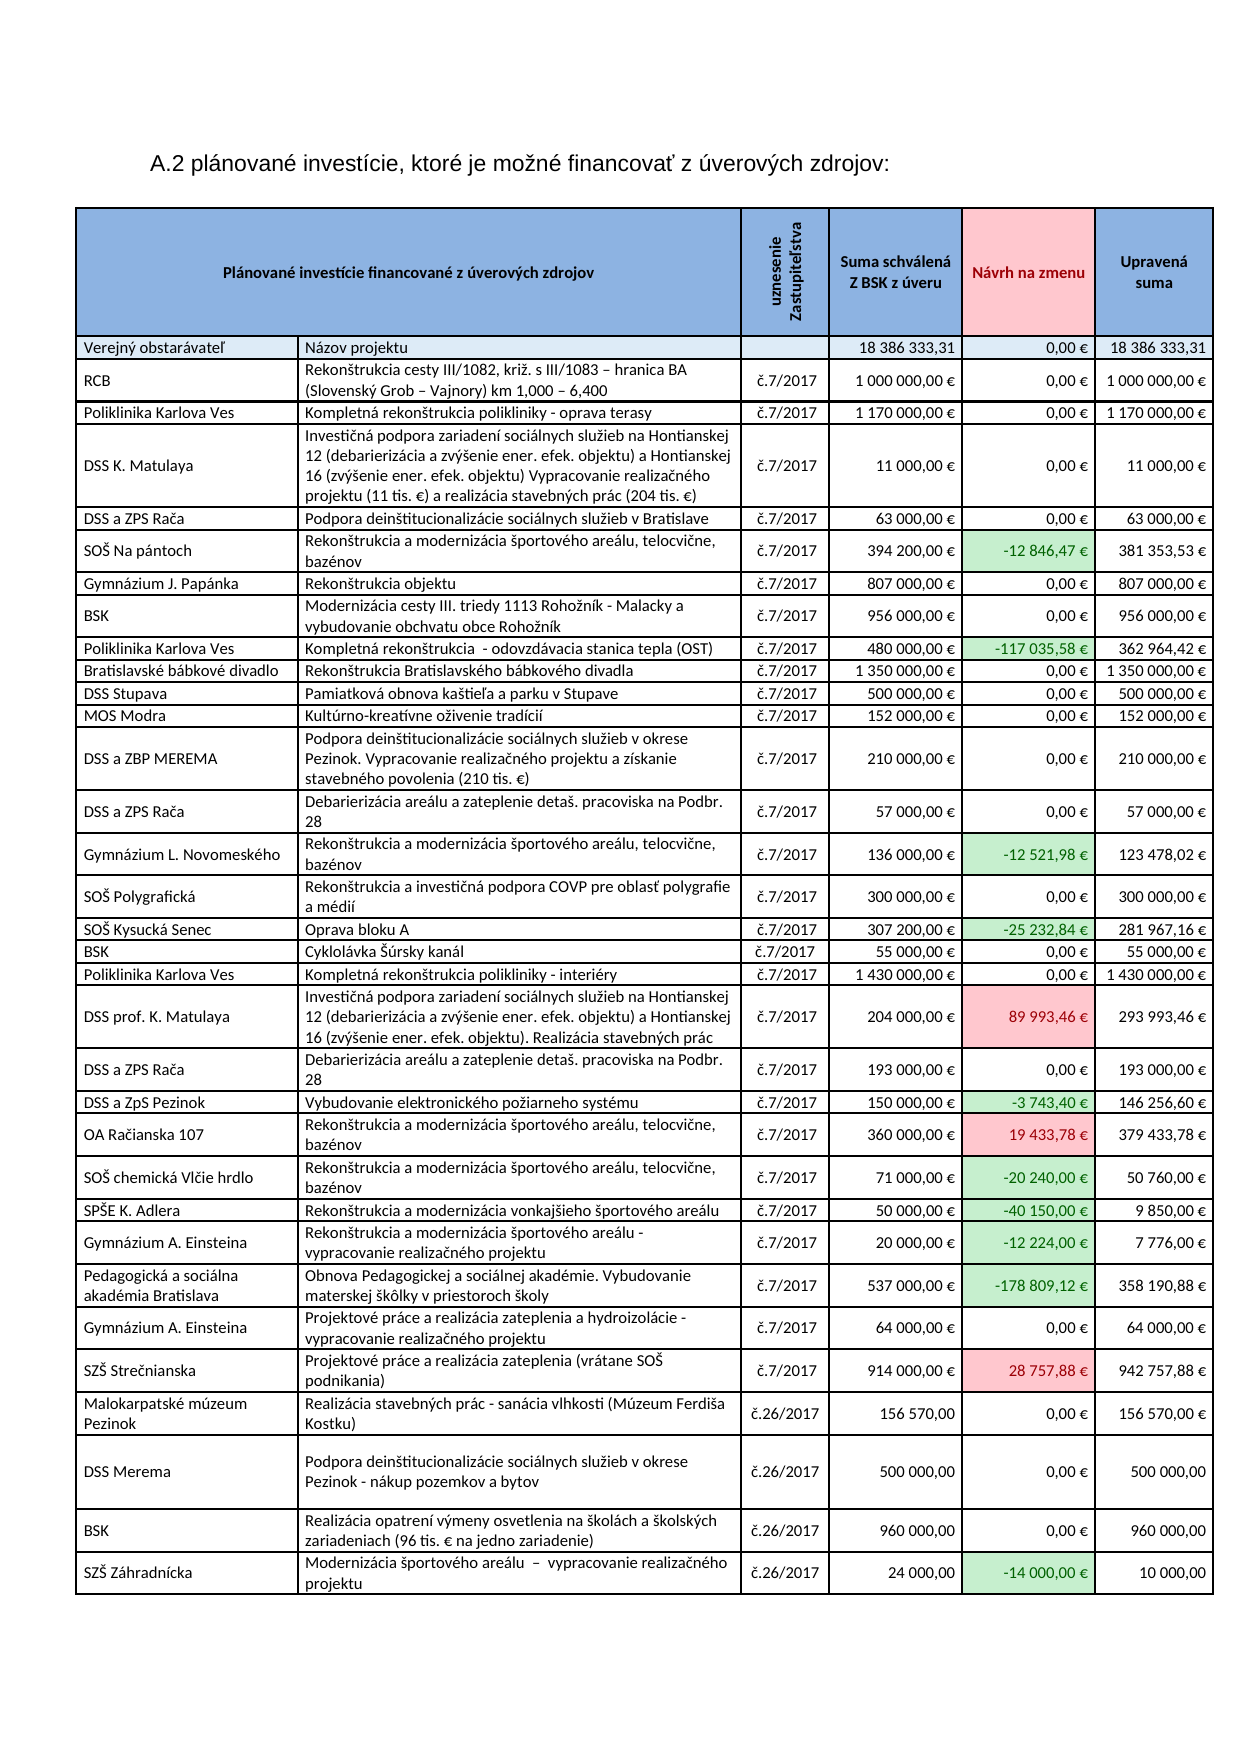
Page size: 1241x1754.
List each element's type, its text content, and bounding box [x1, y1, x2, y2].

table_cell 807 000,00 € [830, 573, 961, 593]
table_cell 64 000,00 € [1096, 1308, 1212, 1348]
table_cell č.7/2017 [742, 638, 828, 659]
table_cell Poliklinika Karlova Ves [77, 403, 297, 423]
table_cell -117 035,58 € [963, 638, 1094, 659]
table_cell č.7/2017 [742, 1114, 828, 1155]
table_cell č.7/2017 [742, 531, 828, 571]
table_cell č.7/2017 [742, 596, 828, 636]
table_cell RCB [77, 360, 297, 400]
table_cell 150 000,00 € [830, 1092, 961, 1112]
table_cell 500 000,00 € [830, 683, 961, 703]
table_cell 0,00 € [963, 941, 1094, 962]
table_cell č.7/2017 [742, 791, 828, 832]
table_cell SZŠ Záhradnícka [77, 1553, 297, 1593]
table_cell 0,00 € [963, 728, 1094, 789]
table_cell Pamiatková obnova kaštieľa a parku v Stupave [299, 683, 740, 703]
table_cell 7 776,00 € [1096, 1222, 1212, 1263]
table_cell 381 353,53 € [1096, 531, 1212, 571]
table_cell 89 993,46 € [963, 986, 1094, 1047]
table_cell 210 000,00 € [830, 728, 961, 789]
table_cell Poliklinika Karlova Ves [77, 638, 297, 659]
table_cell 293 993,46 € [1096, 986, 1212, 1047]
table_cell Rekonštrukcia Bratislavského bábkového divadla [299, 661, 740, 681]
table_cell 20 000,00 € [830, 1222, 961, 1263]
table_cell -12 846,47 € [963, 531, 1094, 571]
table_cell Poliklinika Karlova Ves [77, 964, 297, 984]
table_cell č.7/2017 [742, 1157, 828, 1198]
table_cell 0,00 € [963, 1049, 1094, 1090]
table_cell 960 000,00 [830, 1510, 961, 1551]
table_cell 0,00 € [963, 508, 1094, 528]
table_cell 24 000,00 [830, 1553, 961, 1593]
table_cell Gymnázium J. Papánka [77, 573, 297, 593]
table_cell 0,00 € [963, 876, 1094, 917]
table_cell Rekonštrukcia a modernizácia športového areálu -vypracovanie realizačného projektu [299, 1222, 740, 1263]
table_cell 0,00 € [963, 791, 1094, 832]
table_cell Oprava bloku A [299, 919, 740, 939]
table_cell 0,00 € [963, 403, 1094, 423]
table_cell č.7/2017 [742, 573, 828, 593]
table_cell Cyklolávka Šúrsky kanál [299, 941, 740, 962]
table_cell 18 386 333,31 [1096, 337, 1212, 358]
table_cell DSS a ZPS Rača [77, 791, 297, 832]
table_cell Vybudovanie elektronického požiarneho systému [299, 1092, 740, 1112]
table_cell Rekonštrukcia objektu [299, 573, 740, 593]
table_cell 0,00 € [963, 706, 1094, 726]
table_cell 11 000,00 € [1096, 425, 1212, 506]
table_cell 480 000,00 € [830, 638, 961, 659]
table_cell Modernizácia športového areálu – vypracovanie realizačného projektu [299, 1553, 740, 1593]
table_cell 358 190,88 € [1096, 1265, 1212, 1306]
table_cell č.7/2017 [742, 360, 828, 400]
table_cell č.26/2017 [742, 1553, 828, 1593]
table_cell 307 200,00 € [830, 919, 961, 939]
table_cell 0,00 € [963, 1308, 1094, 1348]
table_cell 960 000,00 [1096, 1510, 1212, 1551]
table_cell 0,00 € [963, 1510, 1094, 1551]
table_cell OA Račianska 107 [77, 1114, 297, 1155]
table_cell Gymnázium A. Einsteina [77, 1222, 297, 1263]
table_header Návrh na zmenu [963, 209, 1094, 335]
table_cell č.7/2017 [742, 1222, 828, 1263]
table_header Upravená suma [1096, 209, 1212, 335]
table_cell 1 350 000,00 € [830, 661, 961, 681]
table_cell 300 000,00 € [1096, 876, 1212, 917]
table_cell BSK [77, 596, 297, 636]
table_cell SPŠE K. Adlera [77, 1200, 297, 1220]
table_cell Gymnázium L. Novomeského [77, 834, 297, 874]
table_cell 362 964,42 € [1096, 638, 1212, 659]
table_cell č.7/2017 [742, 1265, 828, 1306]
table_cell 956 000,00 € [1096, 596, 1212, 636]
table_cell 63 000,00 € [1096, 508, 1212, 528]
table_cell 1 000 000,00 € [830, 360, 961, 400]
table_cell 0,00 € [963, 573, 1094, 593]
table_cell 204 000,00 € [830, 986, 961, 1047]
table_cell 537 000,00 € [830, 1265, 961, 1306]
table_cell 71 000,00 € [830, 1157, 961, 1198]
table_cell Rekonštrukcia a modernizácia vonkajšieho športového areálu [299, 1200, 740, 1220]
table_cell 156 570,00 [830, 1393, 961, 1434]
table_cell -40 150,00 € [963, 1200, 1094, 1220]
table_cell č.7/2017 [742, 919, 828, 939]
table_cell SOŠ Kysucká Senec [77, 919, 297, 939]
table_cell 210 000,00 € [1096, 728, 1212, 789]
table_cell -14 000,00 € [963, 1553, 1094, 1593]
table_cell Rekonštrukcia a modernizácia športového areálu, telocvične, bazénov [299, 834, 740, 874]
table_cell 379 433,78 € [1096, 1114, 1212, 1155]
table_cell 193 000,00 € [830, 1049, 961, 1090]
table_cell 0,00 € [963, 1393, 1094, 1434]
table_cell 50 000,00 € [830, 1200, 961, 1220]
table_cell č.7/2017 [742, 964, 828, 984]
table_cell 57 000,00 € [1096, 791, 1212, 832]
table_cell Názov projektu [299, 337, 740, 358]
table_cell 152 000,00 € [830, 706, 961, 726]
table_cell Bratislavské bábkové divadlo [77, 661, 297, 681]
table_cell č.7/2017 [742, 1092, 828, 1112]
table_cell 500 000,00 € [1096, 683, 1212, 703]
table_cell 500 000,00 [830, 1436, 961, 1508]
table_cell Modernizácia cesty III. triedy 1113 Rohožník - Malacky a vybudovanie obchvatu obce Rohožník [299, 596, 740, 636]
table_cell MOS Modra [77, 706, 297, 726]
table_cell -178 809,12 € [963, 1265, 1094, 1306]
table_cell SZŠ Strečnianska [77, 1350, 297, 1391]
table_cell 942 757,88 € [1096, 1350, 1212, 1391]
table_cell č.7/2017 [742, 683, 828, 703]
table_cell 11 000,00 € [830, 425, 961, 506]
table_cell Investičná podpora zariadení sociálnych služieb na Hontianskej 12 (debarierizácia a zvýšenie ener. efek. objektu) a Hontianskej 16 (zvýšenie ener. efek. objektu). Realizácia stavebných prác [299, 986, 740, 1047]
table_cell Podpora deinštitucionalizácie sociálnych služieb v Bratislave [299, 508, 740, 528]
table_cell SOŠ Polygrafická [77, 876, 297, 917]
table_cell 123 478,02 € [1096, 834, 1212, 874]
table_cell DSS Merema [77, 1436, 297, 1508]
table_cell Rekonštrukcia cesty III/1082, križ. s III/1083 – hranica BA (Slovenský Grob – Vajnory) km 1,000 – 6,400 [299, 360, 740, 400]
table_cell DSS a ZpS Pezinok [77, 1092, 297, 1112]
table_cell č.7/2017 [742, 834, 828, 874]
table_header uznesenie Zastupiteľstva [742, 209, 828, 335]
table_cell SOŠ Na pántoch [77, 531, 297, 571]
table_cell 1 350 000,00 € [1096, 661, 1212, 681]
table_cell č.7/2017 [742, 941, 828, 962]
table_cell Debarierizácia areálu a zateplenie detaš. pracoviska na Podbr. 28 [299, 791, 740, 832]
table_cell č.7/2017 [742, 508, 828, 528]
table_cell Malokarpatské múzeum Pezinok [77, 1393, 297, 1434]
table_cell 146 256,60 € [1096, 1092, 1212, 1112]
table_cell 50 760,00 € [1096, 1157, 1212, 1198]
table_cell -25 232,84 € [963, 919, 1094, 939]
table_cell 300 000,00 € [830, 876, 961, 917]
table_cell 0,00 € [963, 683, 1094, 703]
table_cell 0,00 € [963, 337, 1094, 358]
table_cell Rekonštrukcia a modernizácia športového areálu, telocvične, bazénov [299, 1114, 740, 1155]
table_cell č.7/2017 [742, 986, 828, 1047]
table_cell -3 743,40 € [963, 1092, 1094, 1112]
table_cell 0,00 € [963, 425, 1094, 506]
table_cell DSS Stupava [77, 683, 297, 703]
table_cell Realizácia opatrení výmeny osvetlenia na školách a školských zariadeniach (96 tis. € na jedno zariadenie) [299, 1510, 740, 1551]
table_cell 281 967,16 € [1096, 919, 1212, 939]
table_cell 55 000,00 € [830, 941, 961, 962]
table_cell č.26/2017 [742, 1510, 828, 1551]
table_cell BSK [77, 941, 297, 962]
table_cell 64 000,00 € [830, 1308, 961, 1348]
table_cell 193 000,00 € [1096, 1049, 1212, 1090]
table_cell Projektové práce a realizácia zateplenia a hydroizolácie - vypracovanie realizačného projektu [299, 1308, 740, 1348]
table_cell 0,00 € [963, 661, 1094, 681]
table_cell Investičná podpora zariadení sociálnych služieb na Hontianskej 12 (debarierizácia a zvýšenie ener. efek. objektu) a Hontianskej 16 (zvýšenie ener. efek. objektu) Vypracovanie realizačného projektu (11 tis. €) a realizácia stavebných prác (204 tis. €) [299, 425, 740, 506]
text A.2 plánované investície, ktoré je možné financovať z úverových zdrojov: [150, 150, 1090, 176]
table_header Suma schválená Z BSK z úveru [830, 209, 961, 335]
table_cell Gymnázium A. Einsteina [77, 1308, 297, 1348]
table_cell 914 000,00 € [830, 1350, 961, 1391]
table_cell č.7/2017 [742, 706, 828, 726]
table_cell 28 757,88 € [963, 1350, 1094, 1391]
table_cell č.26/2017 [742, 1436, 828, 1508]
table_cell 360 000,00 € [830, 1114, 961, 1155]
table_cell č.7/2017 [742, 728, 828, 789]
table_cell Kultúrno-kreatívne oživenie tradícií [299, 706, 740, 726]
table_cell 0,00 € [963, 596, 1094, 636]
table_cell č.7/2017 [742, 425, 828, 506]
table_cell Rekonštrukcia a modernizácia športového areálu, telocvične, bazénov [299, 1157, 740, 1198]
table_cell 1 430 000,00 € [1096, 964, 1212, 984]
table_cell 0,00 € [963, 360, 1094, 400]
table_cell Podpora deinštitucionalizácie sociálnych služieb v okrese Pezinok - nákup pozemkov a bytov [299, 1436, 740, 1508]
table_cell 500 000,00 [1096, 1436, 1212, 1508]
table_cell 136 000,00 € [830, 834, 961, 874]
table_cell 9 850,00 € [1096, 1200, 1212, 1220]
table_cell Debarierizácia areálu a zateplenie detaš. pracoviska na Podbr. 28 [299, 1049, 740, 1090]
table_cell Obnova Pedagogickej a sociálnej akadémie. Vybudovanie materskej škôlky v priestoroch školy [299, 1265, 740, 1306]
table_cell č.7/2017 [742, 1350, 828, 1391]
table_cell -20 240,00 € [963, 1157, 1094, 1198]
table_cell [742, 337, 828, 358]
table_cell 807 000,00 € [1096, 573, 1212, 593]
table_cell Kompletná rekonštrukcia - odovzdávacia stanica tepla (OST) [299, 638, 740, 659]
table_cell DSS prof. K. Matulaya [77, 986, 297, 1047]
table_cell DSS a ZBP MEREMA [77, 728, 297, 789]
table_cell č.7/2017 [742, 876, 828, 917]
table_cell Realizácia stavebných prác - sanácia vlhkosti (Múzeum Ferdiša Kostku) [299, 1393, 740, 1434]
table_cell DSS a ZPS Rača [77, 1049, 297, 1090]
table_cell Rekonštrukcia a investičná podpora COVP pre oblasť polygrafie a médií [299, 876, 740, 917]
table_cell 1 000 000,00 € [1096, 360, 1212, 400]
table_cell Projektové práce a realizácia zateplenia (vrátane SOŠ podnikania) [299, 1350, 740, 1391]
table_cell č.7/2017 [742, 661, 828, 681]
table_cell 1 170 000,00 € [1096, 403, 1212, 423]
table_cell SOŠ chemická Vlčie hrdlo [77, 1157, 297, 1198]
table_cell 10 000,00 [1096, 1553, 1212, 1593]
table_cell DSS K. Matulaya [77, 425, 297, 506]
table_cell -12 521,98 € [963, 834, 1094, 874]
table_cell -12 224,00 € [963, 1222, 1094, 1263]
table_cell 57 000,00 € [830, 791, 961, 832]
table_cell Podpora deinštitucionalizácie sociálnych služieb v okrese Pezinok. Vypracovanie realizačného projektu a získanie stavebného povolenia (210 tis. €) [299, 728, 740, 789]
table_cell č.7/2017 [742, 403, 828, 423]
table_cell 152 000,00 € [1096, 706, 1212, 726]
table_cell Rekonštrukcia a modernizácia športového areálu, telocvične, bazénov [299, 531, 740, 571]
table_cell 1 170 000,00 € [830, 403, 961, 423]
table_cell č.26/2017 [742, 1393, 828, 1434]
table_cell č.7/2017 [742, 1049, 828, 1090]
table_cell 394 200,00 € [830, 531, 961, 571]
table_cell 1 430 000,00 € [830, 964, 961, 984]
table_cell Kompletná rekonštrukcia polikliniky - interiéry [299, 964, 740, 984]
table_header Plánované investície financované z úverových zdrojov [77, 209, 740, 335]
table_cell Kompletná rekonštrukcia polikliniky - oprava terasy [299, 403, 740, 423]
table_cell DSS a ZPS Rača [77, 508, 297, 528]
table_cell 156 570,00 € [1096, 1393, 1212, 1434]
table_cell 55 000,00 € [1096, 941, 1212, 962]
table_cell č.7/2017 [742, 1308, 828, 1348]
table_cell 63 000,00 € [830, 508, 961, 528]
table_cell 0,00 € [963, 964, 1094, 984]
table_cell 956 000,00 € [830, 596, 961, 636]
table_cell č.7/2017 [742, 1200, 828, 1220]
table_cell Pedagogická a sociálna akadémia Bratislava [77, 1265, 297, 1306]
table_cell 0,00 € [963, 1436, 1094, 1508]
table_cell BSK [77, 1510, 297, 1551]
table_cell Verejný obstarávateľ [77, 337, 297, 358]
table_cell 18 386 333,31 [830, 337, 961, 358]
table_cell 19 433,78 € [963, 1114, 1094, 1155]
